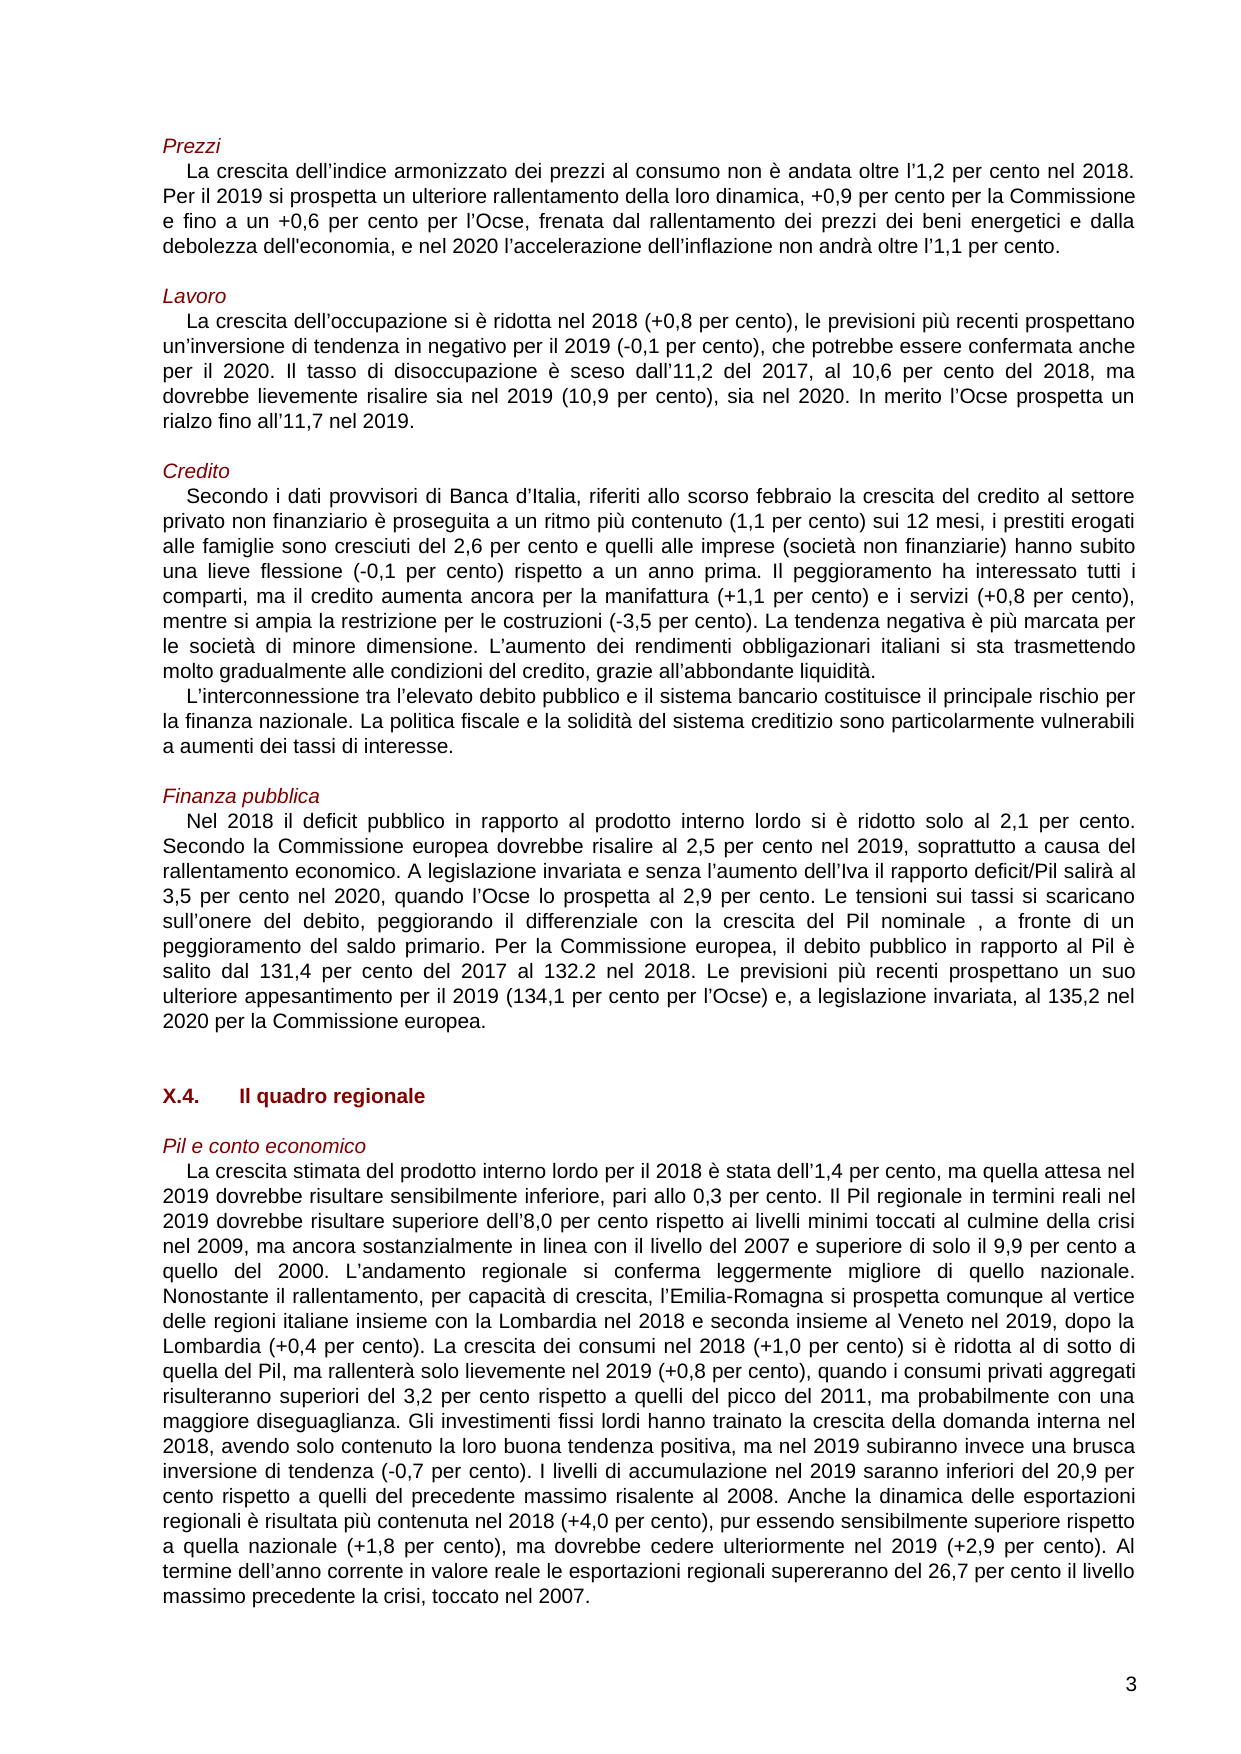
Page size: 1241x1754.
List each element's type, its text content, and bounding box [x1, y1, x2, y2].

subtitle Prezzi [162, 133, 1137, 158]
subtitle Pil e conto economico [162, 1133, 1137, 1158]
text Secondo i dati provvisori di Banca d’Italia, riferiti allo scorso febbraio la crescita del credito al settore privato non finanziario è proseguita a un ritmo più contenuto (1,1 per cento) sui 12 mesi, i prestiti erogati alle famiglie sono cresciuti del 2,6 per cento e quelli alle imprese (società non finanziarie) hanno subito una lieve flessione (-0,1 per cento) rispetto a un anno prima. Il peggioramento ha interessato tutti i comparti, ma il credito aumenta ancora per la manifattura (+1,1 per cento) e i servizi (+0,8 per cento), mentre si ampia la restrizione per le costruzioni (-3,5 per cento). La tendenza negativa è più marcata per le società di minore dimensione. L’aumento dei rendimenti obbligazionari italiani si sta trasmettendo molto gradualmente alle condizioni del credito, grazie all’abbondante liquidità. [162, 483, 1137, 683]
text La crescita stimata del prodotto interno lordo per il 2018 è stata dell’1,4 per cento, ma quella attesa nel 2019 dovrebbe risultare sensibilmente inferiore, pari allo 0,3 per cento. Il Pil regionale in termini reali nel 2019 dovrebbe risultare superiore dell’8,0 per cento rispetto ai livelli minimi toccati al culmine della crisi nel 2009, ma ancora sostanzialmente in linea con il livello del 2007 e superiore di solo il 9,9 per cento a quello del 2000. L’andamento regionale si conferma leggermente migliore di quello nazionale. Nonostante il rallentamento, per capacità di crescita, l’Emilia-Romagna si prospetta comunque al vertice delle regioni italiane insieme con la Lombardia nel 2018 e seconda insieme al Veneto nel 2019, dopo la Lombardia (+0,4 per cento). La crescita dei consumi nel 2018 (+1,0 per cento) si è ridotta al di sotto di quella del Pil, ma rallenterà solo lievemente nel 2019 (+0,8 per cento), quando i consumi privati aggregati risulteranno superiori del 3,2 per cento rispetto a quelli del picco del 2011, ma probabilmente con una maggiore diseguaglianza. Gli investimenti fissi lordi hanno trainato la crescita della domanda interna nel 2018, avendo solo contenuto la loro buona tendenza positiva, ma nel 2019 subiranno invece una brusca inversione di tendenza (-0,7 per cento). I livelli di accumulazione nel 2019 saranno inferiori del 20,9 per cento rispetto a quelli del precedente massimo risalente al 2008. Anche la dinamica delle esportazioni regionali è risultata più contenuta nel 2018 (+4,0 per cento), pur essendo sensibilmente superiore rispetto a quella nazionale (+1,8 per cento), ma dovrebbe cedere ulteriormente nel 2019 (+2,9 per cento). Al termine dell’anno corrente in valore reale le esportazioni regionali supereranno del 26,7 per cento il livello massimo precedente la crisi, toccato nel 2007. [162, 1158, 1137, 1608]
text La crescita dell’indice armonizzato dei prezzi al consumo non è andata oltre l’1,2 per cento nel 2018. Per il 2019 si prospetta un ulteriore rallentamento della loro dinamica, +0,9 per cento per la Commissione e fino a un +0,6 per cento per l’Ocse, frenata dal rallentamento dei prezzi dei beni energetici e dalla debolezza dell'economia, e nel 2020 l’accelerazione dell’inflazione non andrà oltre l’1,1 per cento. [162, 158, 1137, 258]
subtitle Finanza pubblica [162, 783, 1137, 808]
text Nel 2018 il deficit pubblico in rapporto al prodotto interno lordo si è ridotto solo al 2,1 per cento. Secondo la Commissione europea dovrebbe risalire al 2,5 per cento nel 2019, soprattutto a causa del rallentamento economico. A legislazione invariata e senza l’aumento dell’Iva il rapporto deficit/Pil salirà al 3,5 per cento nel 2020, quando l’Ocse lo prospetta al 2,9 per cento. Le tensioni sui tassi si scaricano sull’onere del debito, peggiorando il differenziale con la crescita del Pil nominale , a fronte di un peggioramento del saldo primario. Per la Commissione europea, il debito pubblico in rapporto al Pil è salito dal 131,4 per cento del 2017 al 132.2 nel 2018. Le previsioni più recenti prospettano un suo ulteriore appesantimento per il 2019 (134,1 per cento per l’Ocse) e, a legislazione invariata, al 135,2 nel 2020 per la Commissione europea. [162, 808, 1137, 1033]
subtitle Credito [162, 458, 1137, 483]
text L’interconnessione tra l’elevato debito pubblico e il sistema bancario costituisce il principale rischio per la finanza nazionale. La politica fiscale e la solidità del sistema creditizio sono particolarmente vulnerabili a aumenti dei tassi di interesse. [162, 683, 1137, 758]
subtitle X.4. Il quadro regionale [162, 1083, 1137, 1108]
text La crescita dell’occupazione si è ridotta nel 2018 (+0,8 per cento), le previsioni più recenti prospettano un’inversione di tendenza in negativo per il 2019 (-0,1 per cento), che potrebbe essere confermata anche per il 2020. Il tasso di disoccupazione è sceso dall’11,2 del 2017, al 10,6 per cento del 2018, ma dovrebbe lievemente risalire sia nel 2019 (10,9 per cento), sia nel 2020. In merito l’Ocse prospetta un rialzo fino all’11,7 nel 2019. [162, 308, 1137, 433]
subtitle Lavoro [162, 283, 1137, 308]
